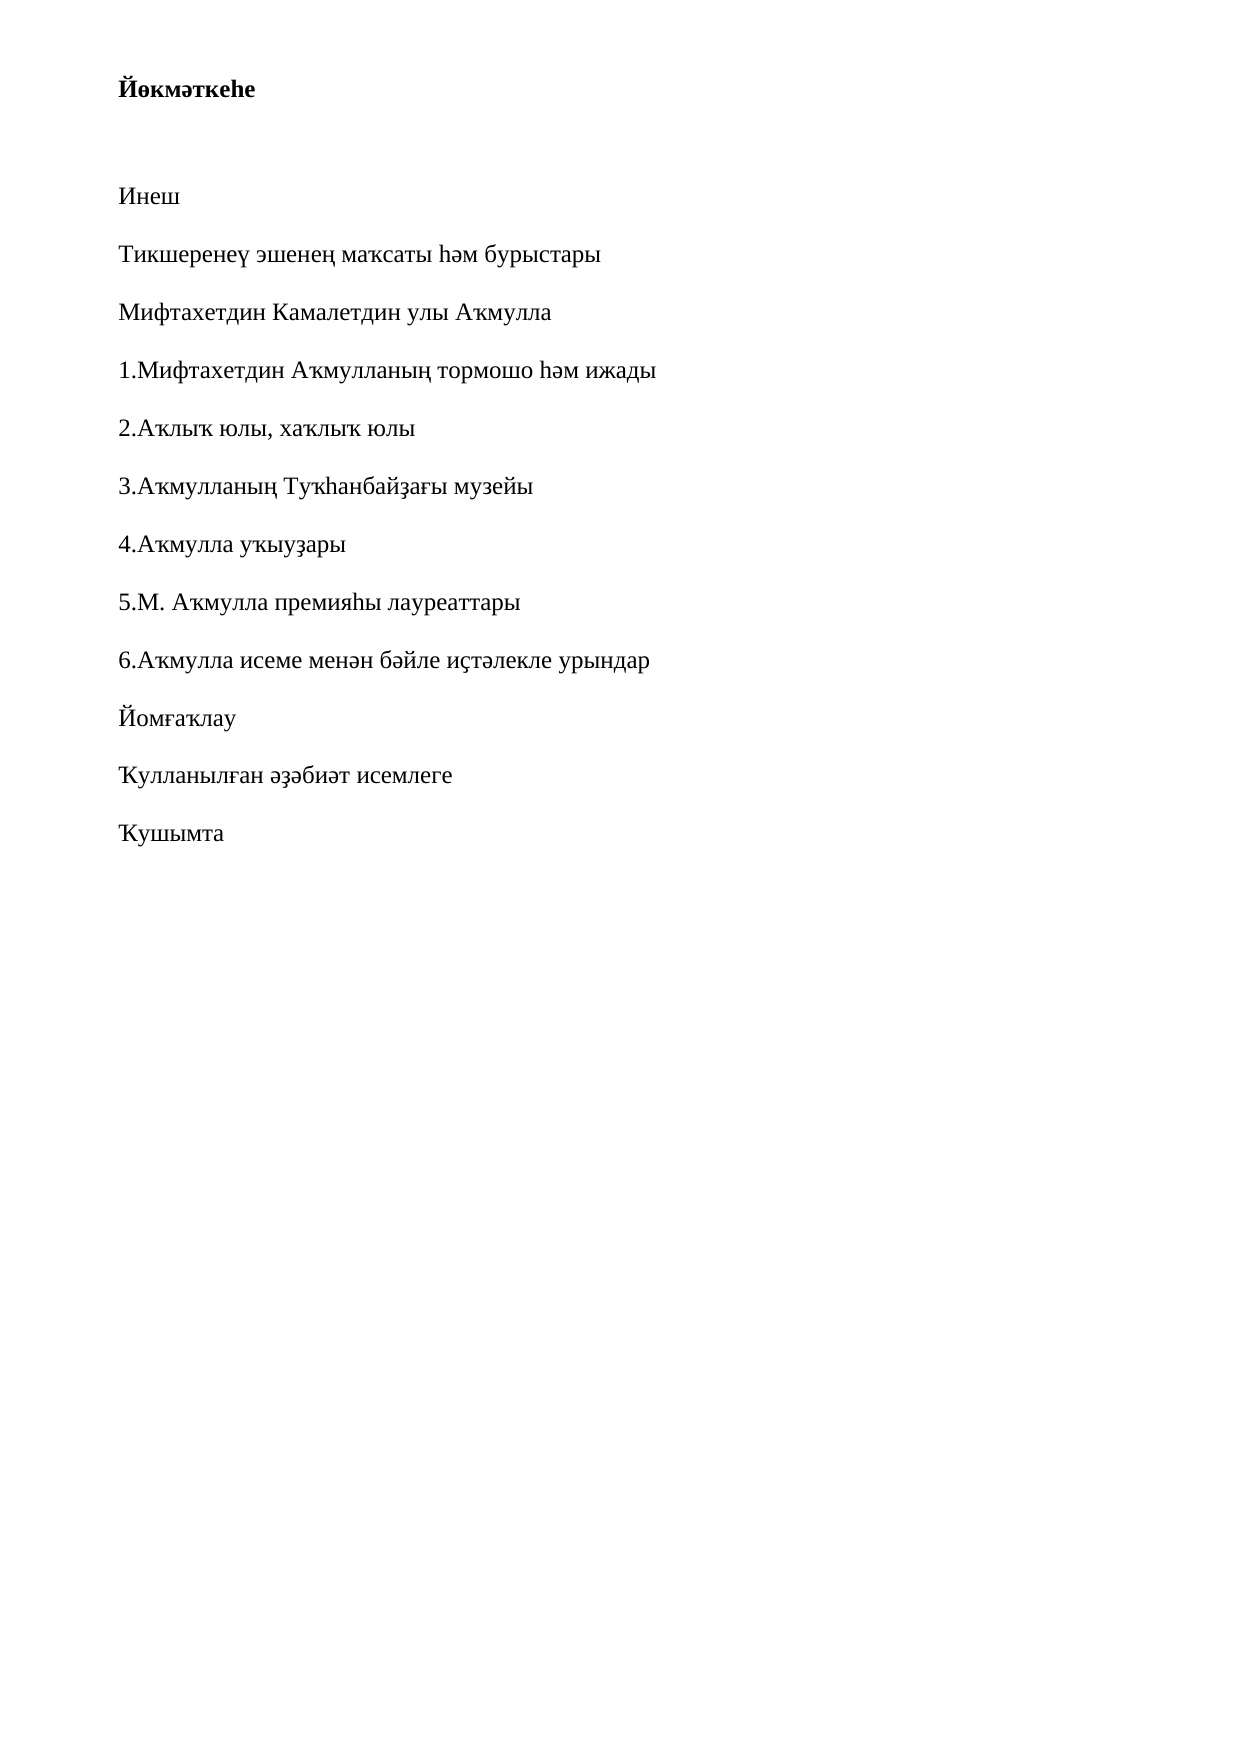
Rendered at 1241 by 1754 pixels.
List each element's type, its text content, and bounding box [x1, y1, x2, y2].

text 5.М. Аҡмулла премияһы лауреаттары [118, 587, 1122, 616]
text Йөкмәткеһе [118, 74, 1122, 103]
text Инеш [118, 181, 1122, 210]
text 2.Аҡлыҡ юлы, хаҡлыҡ юлы [118, 413, 1122, 442]
text Тикшеренеү эшенең маҡсаты һәм бурыстары [118, 239, 1122, 268]
text Йомғаҡлау [118, 703, 1122, 731]
text 6.Аҡмулла исеме менән бәйле иҫтәлекле урындар [118, 645, 1122, 673]
text 3.Аҡмулланың Туҡһанбайҙағы музейы [118, 471, 1122, 500]
text Мифтахетдин Камалетдин улы Аҡмулла [118, 297, 1122, 326]
text Ҡушымта [118, 818, 1122, 847]
text 1.Мифтахетдин Аҡмулланың тормошо һәм ижады [118, 355, 1122, 384]
text Ҡулланылған әҙәбиәт исемлеге [118, 761, 1122, 789]
text 4.Аҡмулла уҡыуҙары [118, 529, 1122, 558]
